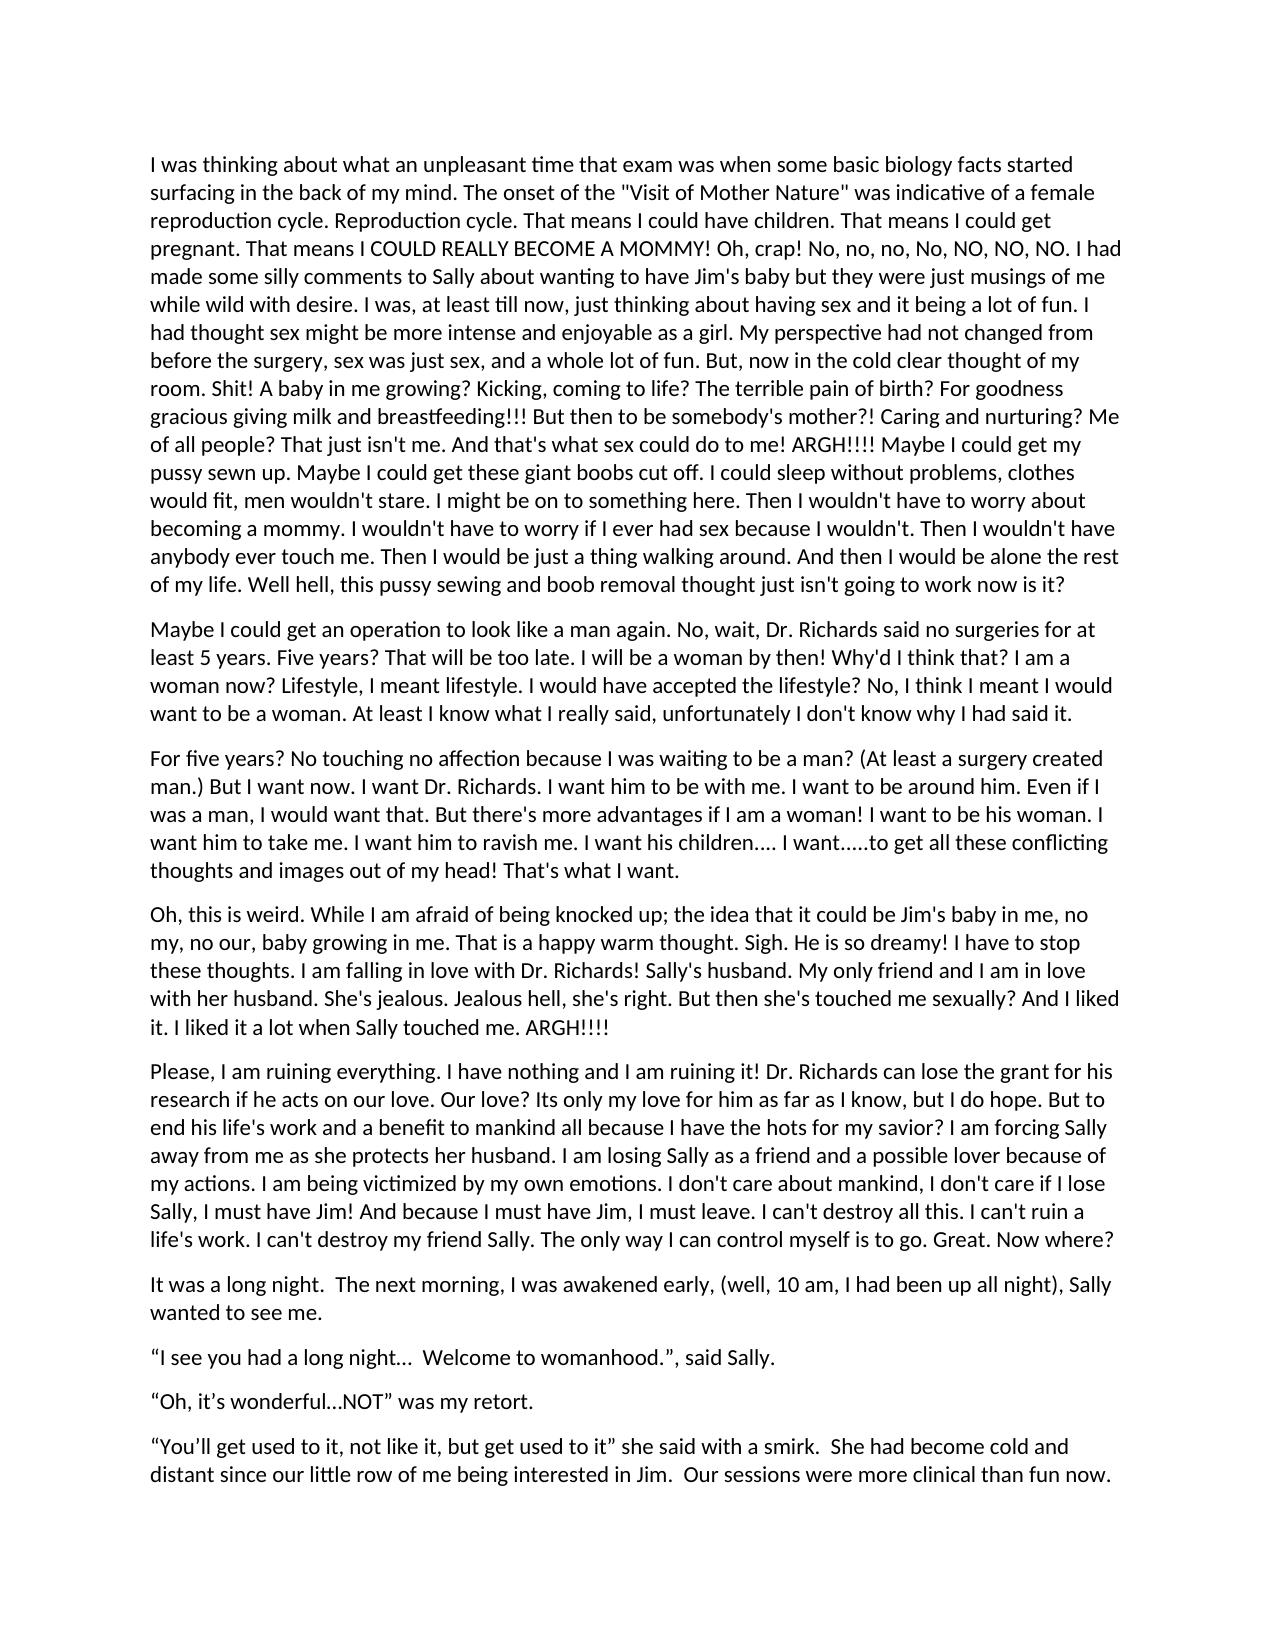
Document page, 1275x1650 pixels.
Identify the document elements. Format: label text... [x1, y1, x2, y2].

text I was thinking about what an unpleasant time that exam was when some basic biology facts started surfacing in the back of my mind. The onset of the "Visit of Mother Nature" was indicative of a female reproduction cycle. Reproduction cycle. That means I could have children. That means I could get pregnant. That means I COULD REALLY BECOME A MOMMY! Oh, crap! No, no, no, No, NO, NO, NO. I had made some silly comments to Sally about wanting to have Jim's baby but they were just musings of me while wild with desire. I was, at least till now, just thinking about having sex and it being a lot of fun. I had thought sex might be more intense and enjoyable as a girl. My perspective had not changed from before the surgery, sex was just sex, and a whole lot of fun. But, now in the cold clear thought of my room. Shit! A baby in me growing? Kicking, coming to life? The terrible pain of birth? For goodness gracious giving milk and breastfeeding!!! But then to be somebody's mother?! Caring and nurturing? Me of all people? That just isn't me. And that's what sex could do to me! ARGH!!!! Maybe I could get my pussy sewn up. Maybe I could get these giant boobs cut off. I could sleep without problems, clothes would fit, men wouldn't stare. I might be on to something here. Then I wouldn't have to worry about becoming a mommy. I wouldn't have to worry if I ever had sex because I wouldn't. Then I wouldn't have anybody ever touch me. Then I would be just a thing walking around. And then I would be alone the rest of my life. Well hell, this pussy sewing and boob removal thought just isn't going to work now is it? [150, 150, 1125, 598]
text For five years? No touching no affection because I was waiting to be a man? (At least a surgery created man.) But I want now. I want Dr. Richards. I want him to be with me. I want to be around him. Even if I was a man, I would want that. But there's more advantages if I am a woman! I want to be his woman. I want him to take me. I want him to ravish me. I want his children.... I want.....to get all these conflicting thoughts and images out of my head! That's what I want. [150, 744, 1125, 884]
text “Oh, it’s wonderful…NOT” was my retort. [150, 1387, 1125, 1416]
text Please, I am ruining everything. I have nothing and I am ruining it! Dr. Richards can lose the grant for his research if he acts on our love. Our love? Its only my love for him as far as I know, but I do hope. But to end his life's work and a benefit to mankind all because I have the hots for my savior? I am forcing Sally away from me as she protects her husband. I am losing Sally as a friend and a possible lover because of my actions. I am being victimized by my own emotions. I don't care about mankind, I don't care if I lose Sally, I must have Jim! And because I must have Jim, I must leave. I can't destroy all this. I can't ruin a life's work. I can't destroy my friend Sally. The only way I can control myself is to go. Great. Now where? [150, 1057, 1125, 1253]
text “I see you had a long night… Welcome to womanhood.”, said Sally. [150, 1343, 1125, 1371]
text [150, 1432, 1125, 1488]
text Maybe I could get an operation to look like a man again. No, wait, Dr. Richards said no surgeries for at least 5 years. Five years? That will be too late. I will be a woman by then! Why'd I think that? I am a woman now? Lifestyle, I meant lifestyle. I would have accepted the lifestyle? No, I think I meant I would want to be a woman. At least I know what I really said, unfortunately I don't know why I had said it. [150, 615, 1125, 727]
text It was a long night. The next morning, I was awakened early, (well, 10 am, I had been up all night), Sally wanted to see me. [150, 1270, 1125, 1326]
text Oh, this is weird. While I am afraid of being knocked up; the idea that it could be Jim's baby in me, no my, no our, baby growing in me. That is a happy warm thought. Sigh. He is so dreamy! I have to stop these thoughts. I am falling in love with Dr. Richards! Sally's husband. My only friend and I am in love with her husband. She's jealous. Jealous hell, she's right. But then she's touched me sexually? And I liked it. I liked it a lot when Sally touched me. ARGH!!!! [150, 901, 1125, 1041]
